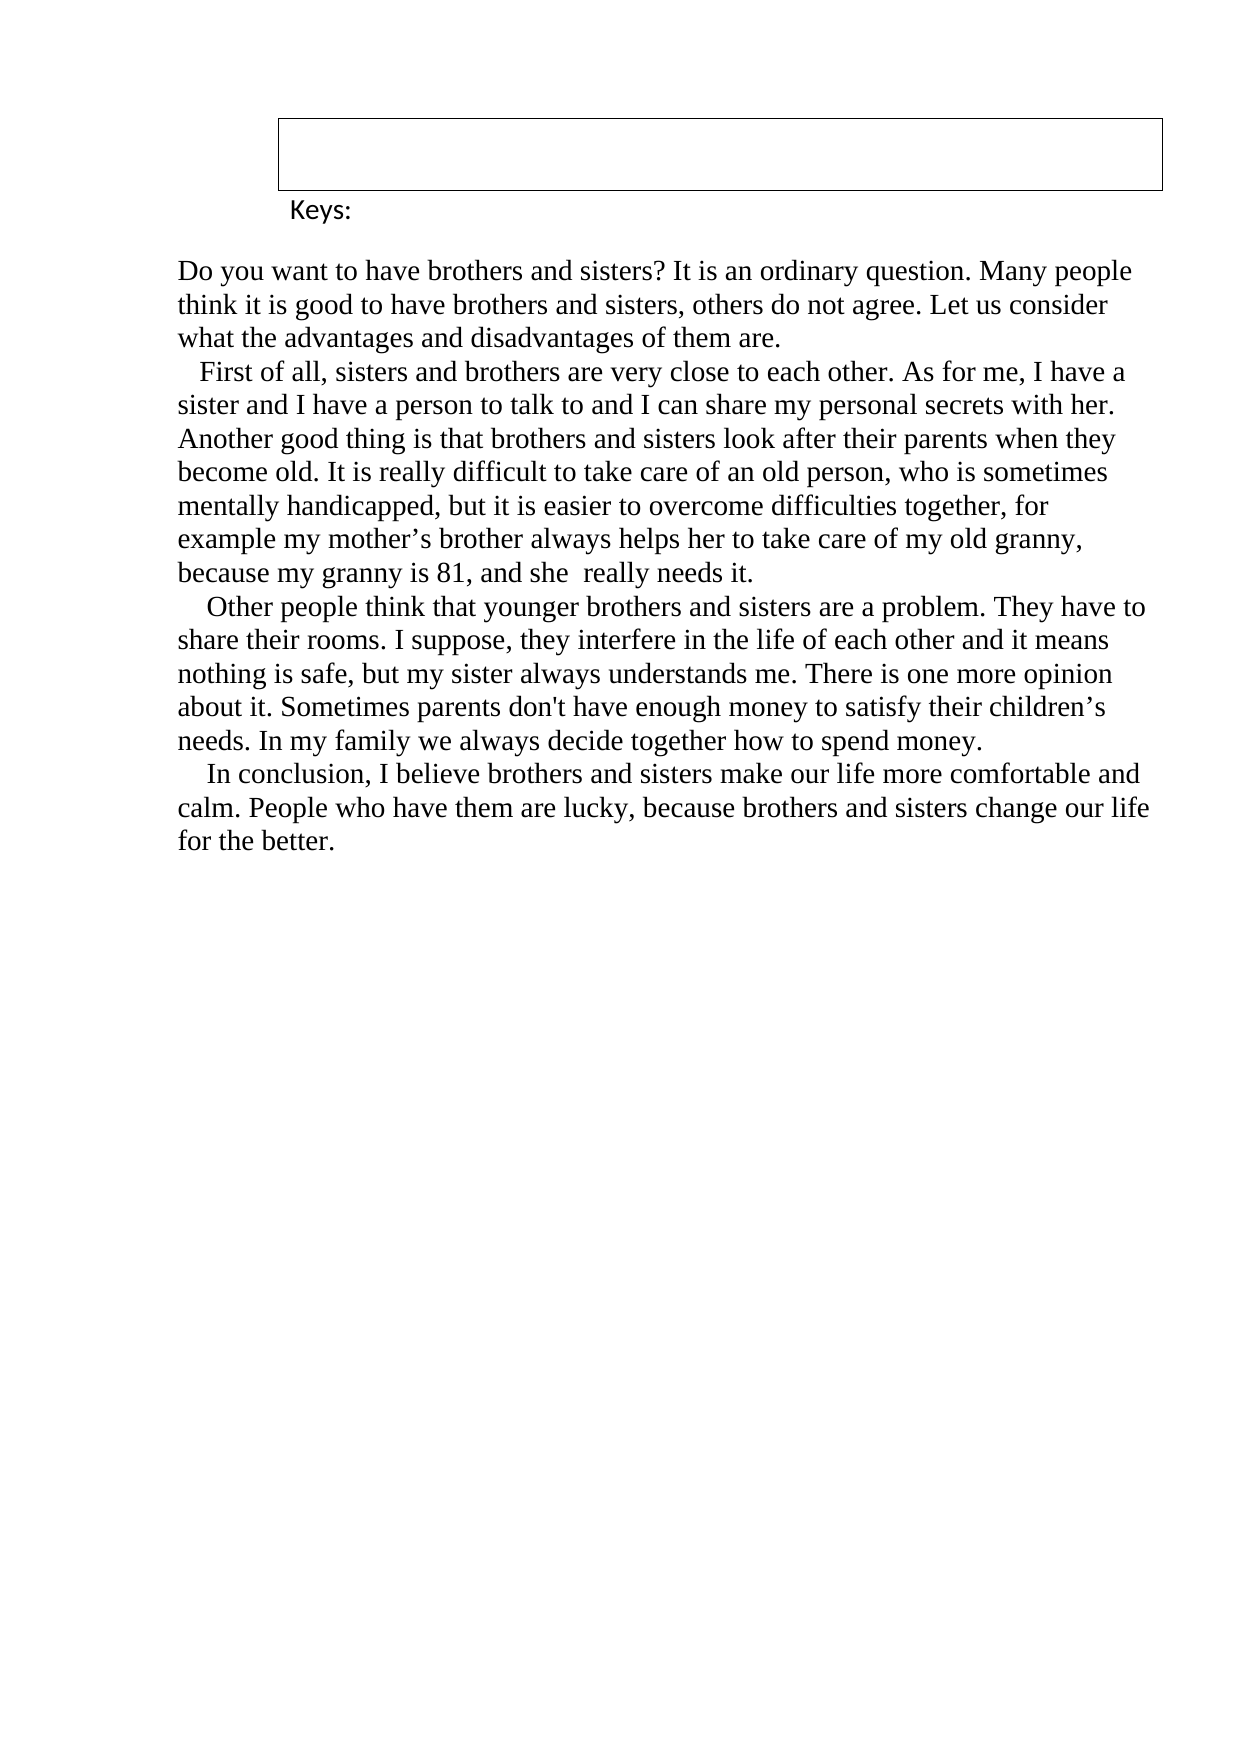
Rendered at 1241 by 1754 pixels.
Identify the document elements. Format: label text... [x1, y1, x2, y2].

text Other people think that younger brothers and sisters are a problem. They have to share their rooms. I suppose, they interfere in the life of each other and it means nothing is safe, but my sister always understands me. There is one more opinion about it. Sometimes parents don't have enough money to satisfy their children’s needs. In my family we always decide together how to spend money. [177, 589, 1152, 756]
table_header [279, 119, 1162, 190]
list Keys: [290, 191, 1152, 227]
text Do you want to have brothers and sisters? It is an ordinary question. Many people think it is good to have brothers and sisters, others do not agree. Let us consider what the advantages and disadvantages of them are. [177, 253, 1152, 354]
text In conclusion, I believe brothers and sisters make our life more comfortable and calm. People who have them are lucky, because brothers and sisters change our life for the better. [177, 756, 1152, 857]
text First of all, sisters and brothers are very close to each other. As for me, I have a sister and I have a person to talk to and I can share my personal secrets with her. Another good thing is that brothers and sisters look after their parents when they become old. It is really difficult to take care of an old person, who is sometimes mentally handicapped, but it is easier to overcome difficulties together, for example my mother’s brother always helps her to take care of my old granny, because my granny is 81, and she really needs it. [177, 354, 1152, 589]
